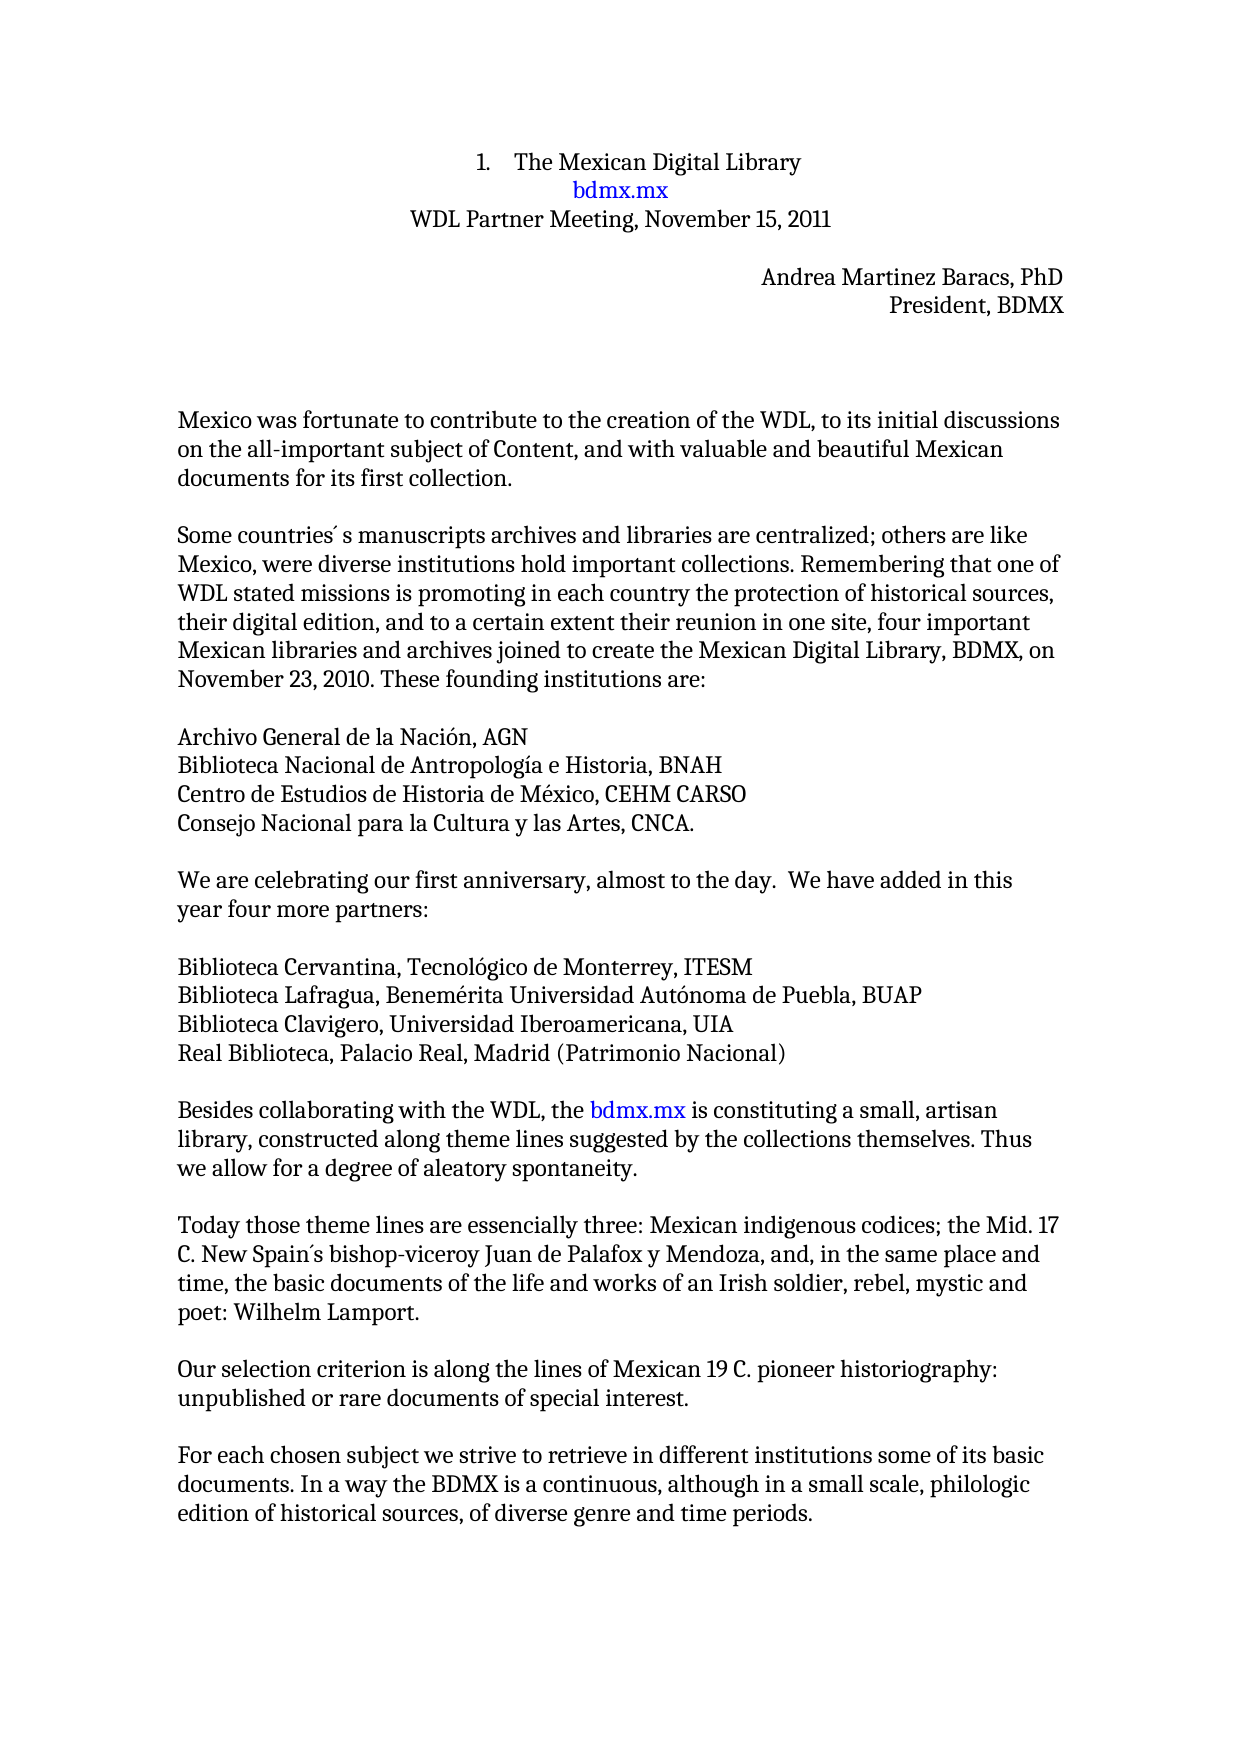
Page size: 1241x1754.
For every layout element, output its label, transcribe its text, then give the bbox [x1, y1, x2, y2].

text bdmx.mx [177, 176, 1063, 205]
text Real Biblioteca, (Patrimonio Nacional) [177, 1039, 1063, 1068]
text President, BDMX [177, 291, 1063, 320]
list The Mexican Digital Library [215, 148, 1063, 176]
text Centro de Estudios de Historia de México, CEHM CARSO [177, 780, 1063, 809]
text was fortunate to contribute to the creation of the WDL, to its initial discussions on the all-important subject of Content, and with valuable and beautiful Mexican documents for its first collection. [177, 406, 1063, 493]
text Biblioteca Lafragua, Benemérita Universidad Autónoma de Puebla, BUAP [177, 981, 1063, 1010]
text WDL Partner Meeting, November 15, 2011 [177, 205, 1063, 234]
text Today those theme lines are essencially three: Mexican indigenous codices; the Mid. 17 C. New Spain´s bishop-viceroy Juan de Palafox y , and, in the same place and time, the basic documents of the life and works of an Irish soldier, rebel, mystic and poet: Wilhelm Lamport. [177, 1211, 1063, 1326]
text We are celebrating our first anniversary, almost to the day. We have added in this year four more partners: [177, 866, 1063, 924]
text Consejo Nacional para la Cultura y las Artes, CNCA. [177, 809, 1063, 838]
text Besides collaborating with the WDL, the bdmx.mx is constituting a small, artisan library, constructed along theme lines suggested by the collections themselves. Thus we allow for a degree of aleatory spontaneity. [177, 1096, 1063, 1183]
text Andrea Martinez Baracs, PhD [177, 263, 1063, 291]
text Biblioteca Clavigero, Universidad Iberoamericana, UIA [177, 1010, 1063, 1039]
text Our selection criterion is along the lines of Mexican 19 C. pioneer historiography: unpublished or rare documents of special interest. [177, 1355, 1063, 1413]
text Biblioteca Cervantina, Tecnológico de Monterrey, ITESM [177, 953, 1063, 981]
text Archivo General de la Nación, AGN [177, 723, 1063, 751]
text Biblioteca Nacional de Antropología e Historia, BNAH [177, 751, 1063, 780]
text Some countries´ s manuscripts archives and libraries are centralized; others are like , were diverse institutions hold important collections. Remembering that one of WDL stated missions is promoting in each country the protection of historical sources, their digital edition, and to a certain extent their reunion in one site, four important Mexican libraries and archives joined to create the Mexican Digital Library, BDMX, on November 23, 2010. These founding institutions are: [177, 521, 1063, 694]
text For each chosen subject we strive to retrieve in different institutions some of its basic documents. In a way the BDMX is a continuous, although in a small scale, philologic edition of historical sources, of diverse genre and time periods. [177, 1441, 1063, 1528]
